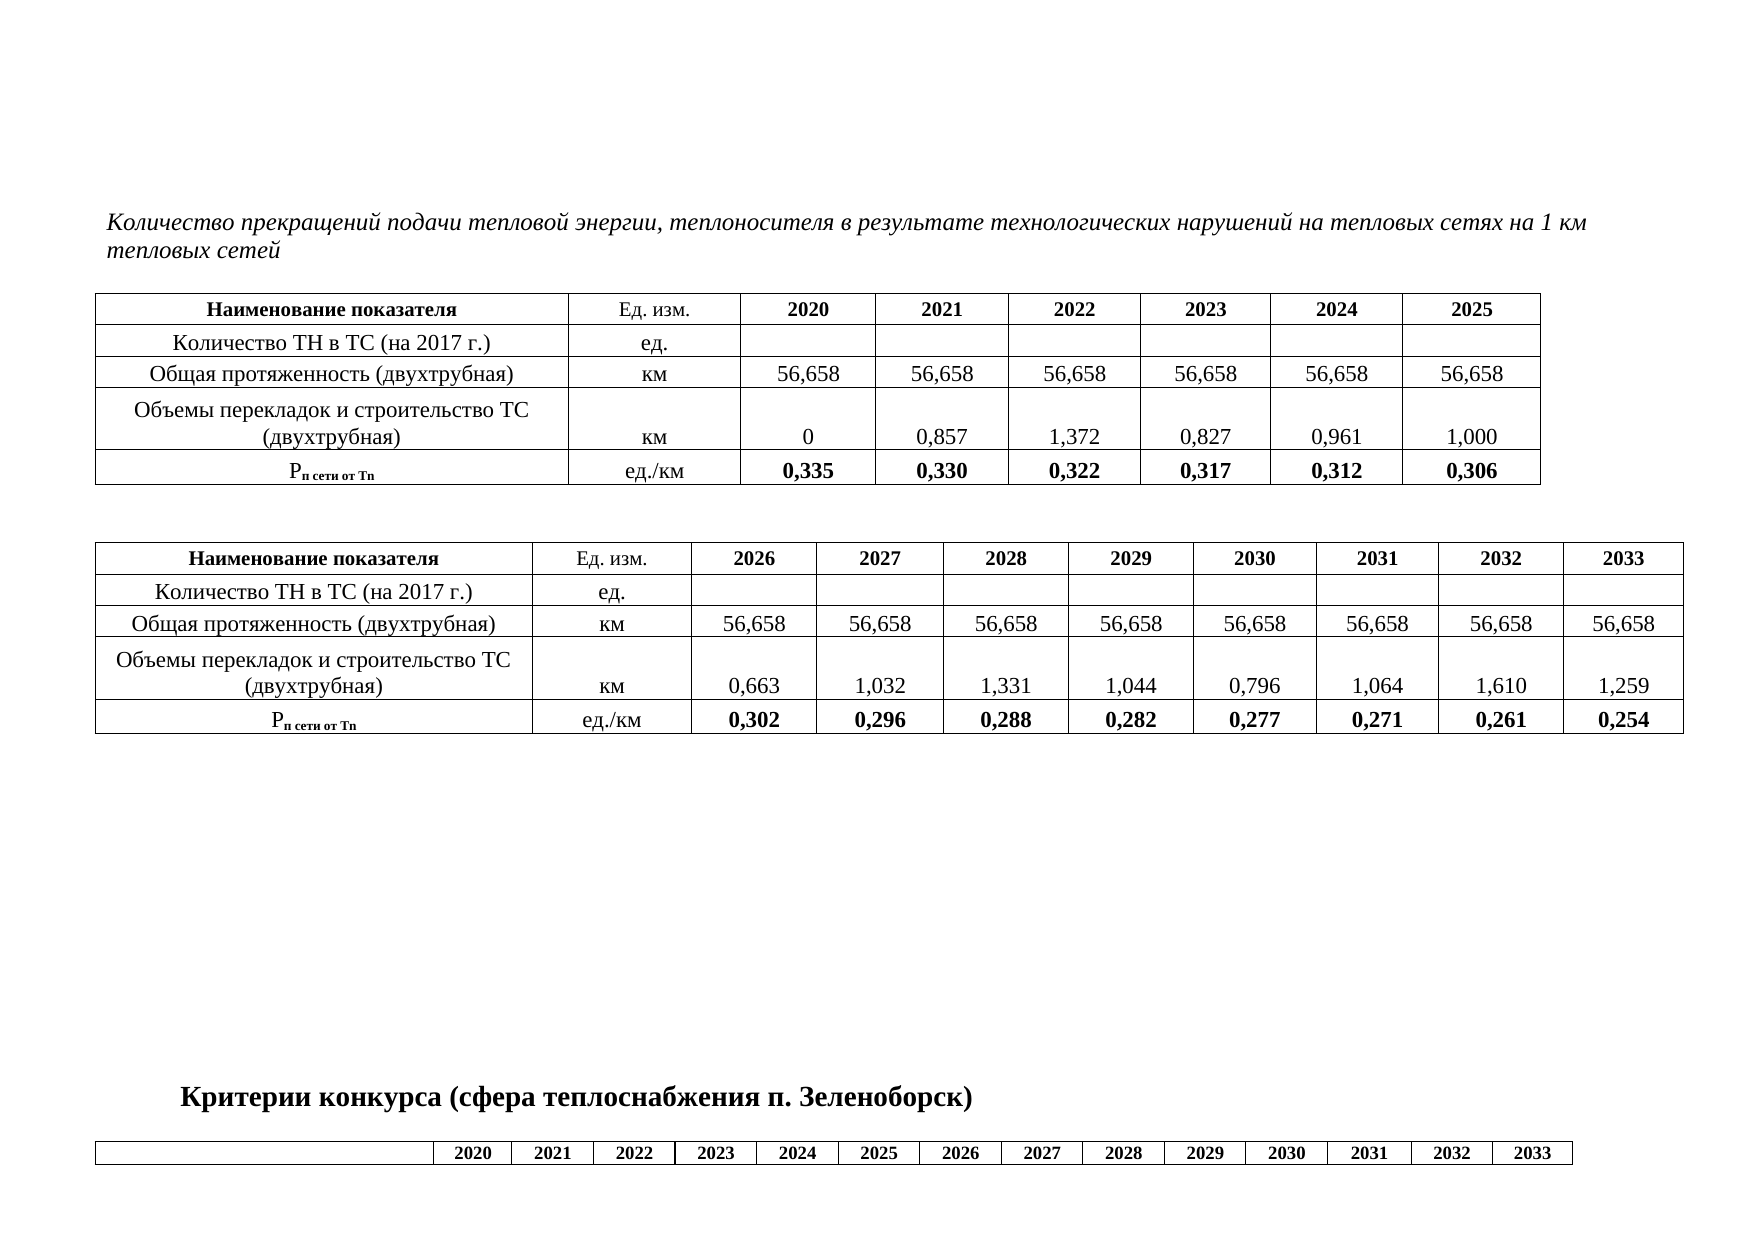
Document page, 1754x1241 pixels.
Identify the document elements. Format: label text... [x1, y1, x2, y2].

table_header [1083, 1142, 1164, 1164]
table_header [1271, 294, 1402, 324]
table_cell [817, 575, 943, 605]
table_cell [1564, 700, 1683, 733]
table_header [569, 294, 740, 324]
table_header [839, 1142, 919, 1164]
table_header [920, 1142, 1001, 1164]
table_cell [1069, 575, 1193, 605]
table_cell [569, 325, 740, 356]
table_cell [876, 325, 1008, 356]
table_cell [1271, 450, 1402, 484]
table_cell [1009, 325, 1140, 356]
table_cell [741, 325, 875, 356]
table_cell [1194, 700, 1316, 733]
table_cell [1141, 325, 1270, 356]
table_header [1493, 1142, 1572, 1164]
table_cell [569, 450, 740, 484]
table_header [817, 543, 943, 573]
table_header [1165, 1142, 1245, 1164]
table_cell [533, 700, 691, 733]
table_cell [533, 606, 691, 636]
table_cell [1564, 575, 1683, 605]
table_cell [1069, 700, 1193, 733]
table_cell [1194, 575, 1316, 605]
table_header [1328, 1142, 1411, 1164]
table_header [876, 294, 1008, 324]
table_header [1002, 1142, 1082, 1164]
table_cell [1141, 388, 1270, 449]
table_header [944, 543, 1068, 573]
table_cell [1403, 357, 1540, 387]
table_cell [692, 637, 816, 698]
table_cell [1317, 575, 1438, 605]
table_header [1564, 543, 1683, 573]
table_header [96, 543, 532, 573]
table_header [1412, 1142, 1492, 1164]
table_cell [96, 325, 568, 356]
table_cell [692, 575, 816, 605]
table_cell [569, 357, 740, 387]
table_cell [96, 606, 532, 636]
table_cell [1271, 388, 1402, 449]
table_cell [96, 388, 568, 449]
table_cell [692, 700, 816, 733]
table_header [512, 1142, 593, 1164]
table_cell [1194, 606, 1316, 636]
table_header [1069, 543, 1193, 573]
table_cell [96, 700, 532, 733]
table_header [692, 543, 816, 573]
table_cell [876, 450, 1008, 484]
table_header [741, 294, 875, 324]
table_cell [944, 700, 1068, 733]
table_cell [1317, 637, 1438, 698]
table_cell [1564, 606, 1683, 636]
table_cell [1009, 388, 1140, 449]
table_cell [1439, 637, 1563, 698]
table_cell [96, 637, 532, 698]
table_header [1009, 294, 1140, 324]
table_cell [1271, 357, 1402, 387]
text Количество прекращений подачи тепловой энергии, теплоносителя в результате технологических нарушений на тепловых сетях на 1 км тепловых сетей [106, 207, 1695, 264]
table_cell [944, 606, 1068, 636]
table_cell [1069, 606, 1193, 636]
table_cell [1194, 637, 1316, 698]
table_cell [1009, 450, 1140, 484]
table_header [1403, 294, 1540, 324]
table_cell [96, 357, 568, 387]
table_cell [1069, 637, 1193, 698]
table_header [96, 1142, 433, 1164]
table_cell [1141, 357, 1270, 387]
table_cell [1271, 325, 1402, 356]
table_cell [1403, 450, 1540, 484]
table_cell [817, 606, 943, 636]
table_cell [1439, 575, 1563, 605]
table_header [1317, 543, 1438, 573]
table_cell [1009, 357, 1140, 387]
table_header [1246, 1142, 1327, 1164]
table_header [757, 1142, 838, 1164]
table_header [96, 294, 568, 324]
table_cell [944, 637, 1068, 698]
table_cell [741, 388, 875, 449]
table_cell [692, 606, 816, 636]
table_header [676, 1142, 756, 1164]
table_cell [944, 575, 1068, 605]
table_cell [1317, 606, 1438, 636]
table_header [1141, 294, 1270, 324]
text Критерии конкурса (сфера теплоснабжения п. Зеленоборск) [106, 1079, 1695, 1112]
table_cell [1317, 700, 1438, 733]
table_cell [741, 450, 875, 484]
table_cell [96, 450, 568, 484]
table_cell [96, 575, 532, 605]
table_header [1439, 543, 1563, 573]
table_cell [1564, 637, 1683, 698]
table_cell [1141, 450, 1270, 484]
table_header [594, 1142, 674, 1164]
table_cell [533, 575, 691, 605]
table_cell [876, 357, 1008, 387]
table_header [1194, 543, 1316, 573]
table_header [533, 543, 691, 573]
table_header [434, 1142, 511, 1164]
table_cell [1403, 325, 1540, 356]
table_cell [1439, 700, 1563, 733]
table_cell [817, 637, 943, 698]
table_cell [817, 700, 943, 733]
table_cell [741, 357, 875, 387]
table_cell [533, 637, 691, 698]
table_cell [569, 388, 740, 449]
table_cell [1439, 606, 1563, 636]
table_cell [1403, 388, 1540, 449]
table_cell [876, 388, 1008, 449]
